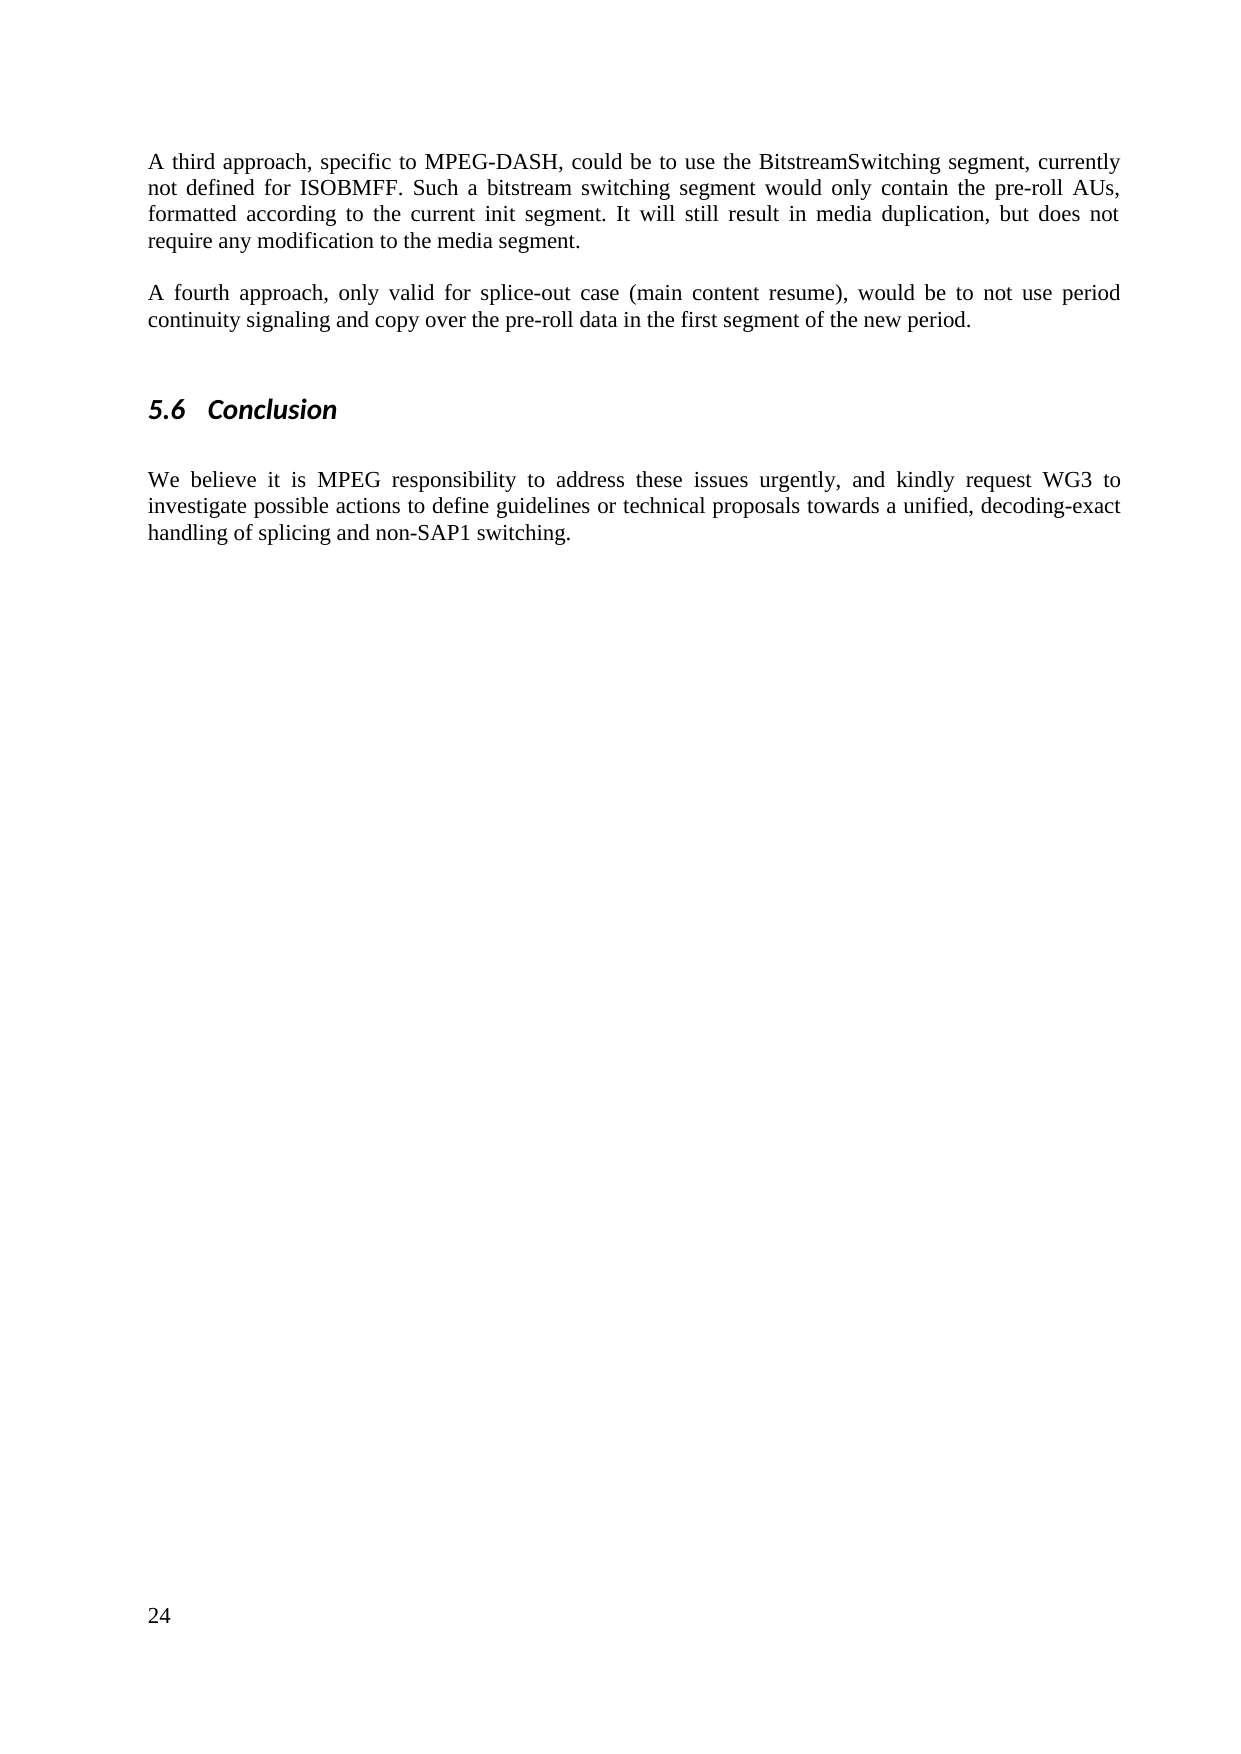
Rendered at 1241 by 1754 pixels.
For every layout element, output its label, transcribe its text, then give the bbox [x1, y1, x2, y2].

text A third approach, specific to MPEG-DASH, could be to use the BitstreamSwitching segment, currently not defined for ISOBMFF. Such a bitstream switching segment would only contain the pre-roll AUs, formatted according to the current init segment. It will still result in media duplication, but does not require any modification to the media segment. [148, 148, 1122, 253]
subtitle Conclusion [148, 391, 1122, 426]
text A fourth approach, only valid for splice-out case (main content resume), would be to not use period continuity signaling and copy over the pre-roll data in the first segment of the new period. [148, 279, 1122, 332]
text We believe it is MPEG responsibility to address these issues urgently, and kindly request WG3 to investigate possible actions to define guidelines or technical proposals towards a unified, decoding-exact handling of splicing and non-SAP1 switching. [148, 466, 1122, 545]
